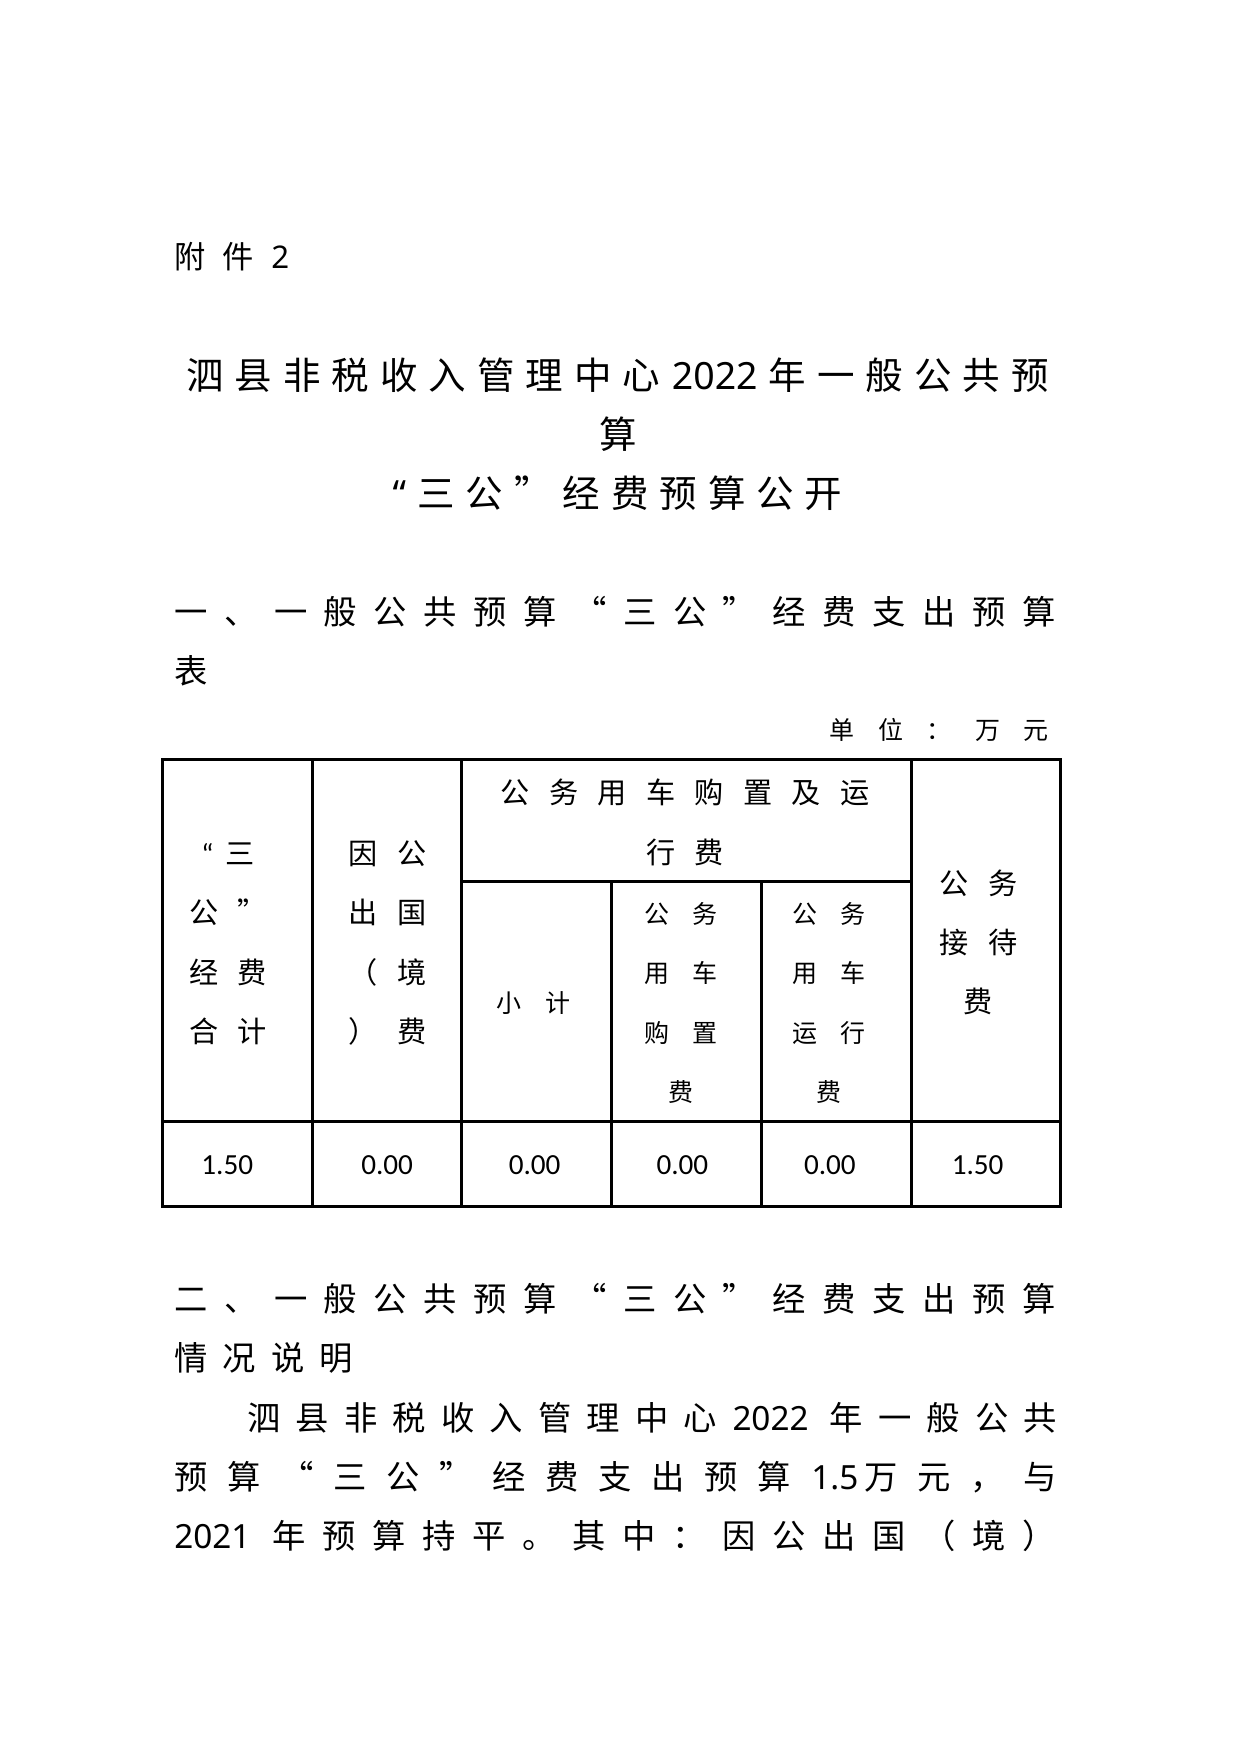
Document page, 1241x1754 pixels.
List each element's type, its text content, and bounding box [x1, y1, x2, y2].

table_cell 公务用车购置费 [613, 883, 760, 1120]
table_cell 1.50 [164, 1123, 311, 1205]
table_cell 小计 [463, 883, 610, 1120]
text 附件2 [174, 225, 1072, 284]
table_header “三公”经费合计 [164, 761, 311, 1120]
table_header 因公出国 （境）费 [314, 761, 460, 1120]
table_cell 0.00 [314, 1123, 460, 1205]
table_header 公务用车购置及运行费 [463, 761, 910, 880]
text 一、一般公共预算“三公”经费支出预算表 [174, 581, 1072, 699]
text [174, 1386, 1072, 1564]
table_cell 0.00 [613, 1123, 760, 1205]
table_cell 公务用车运行费 [763, 883, 910, 1120]
table_header 公务接待费 [913, 761, 1059, 1120]
text 单位：万元 [174, 699, 1072, 758]
text 泗县非税收入管理中心2022年一般公共预算 [174, 343, 1072, 462]
table_cell 1.50 [913, 1123, 1059, 1205]
text “三公”经费预算公开 [174, 462, 1072, 521]
table_cell 0.00 [763, 1123, 910, 1205]
table_cell 0.00 [463, 1123, 610, 1205]
text 二、一般公共预算“三公”经费支出预算情况说明 [174, 1267, 1072, 1386]
